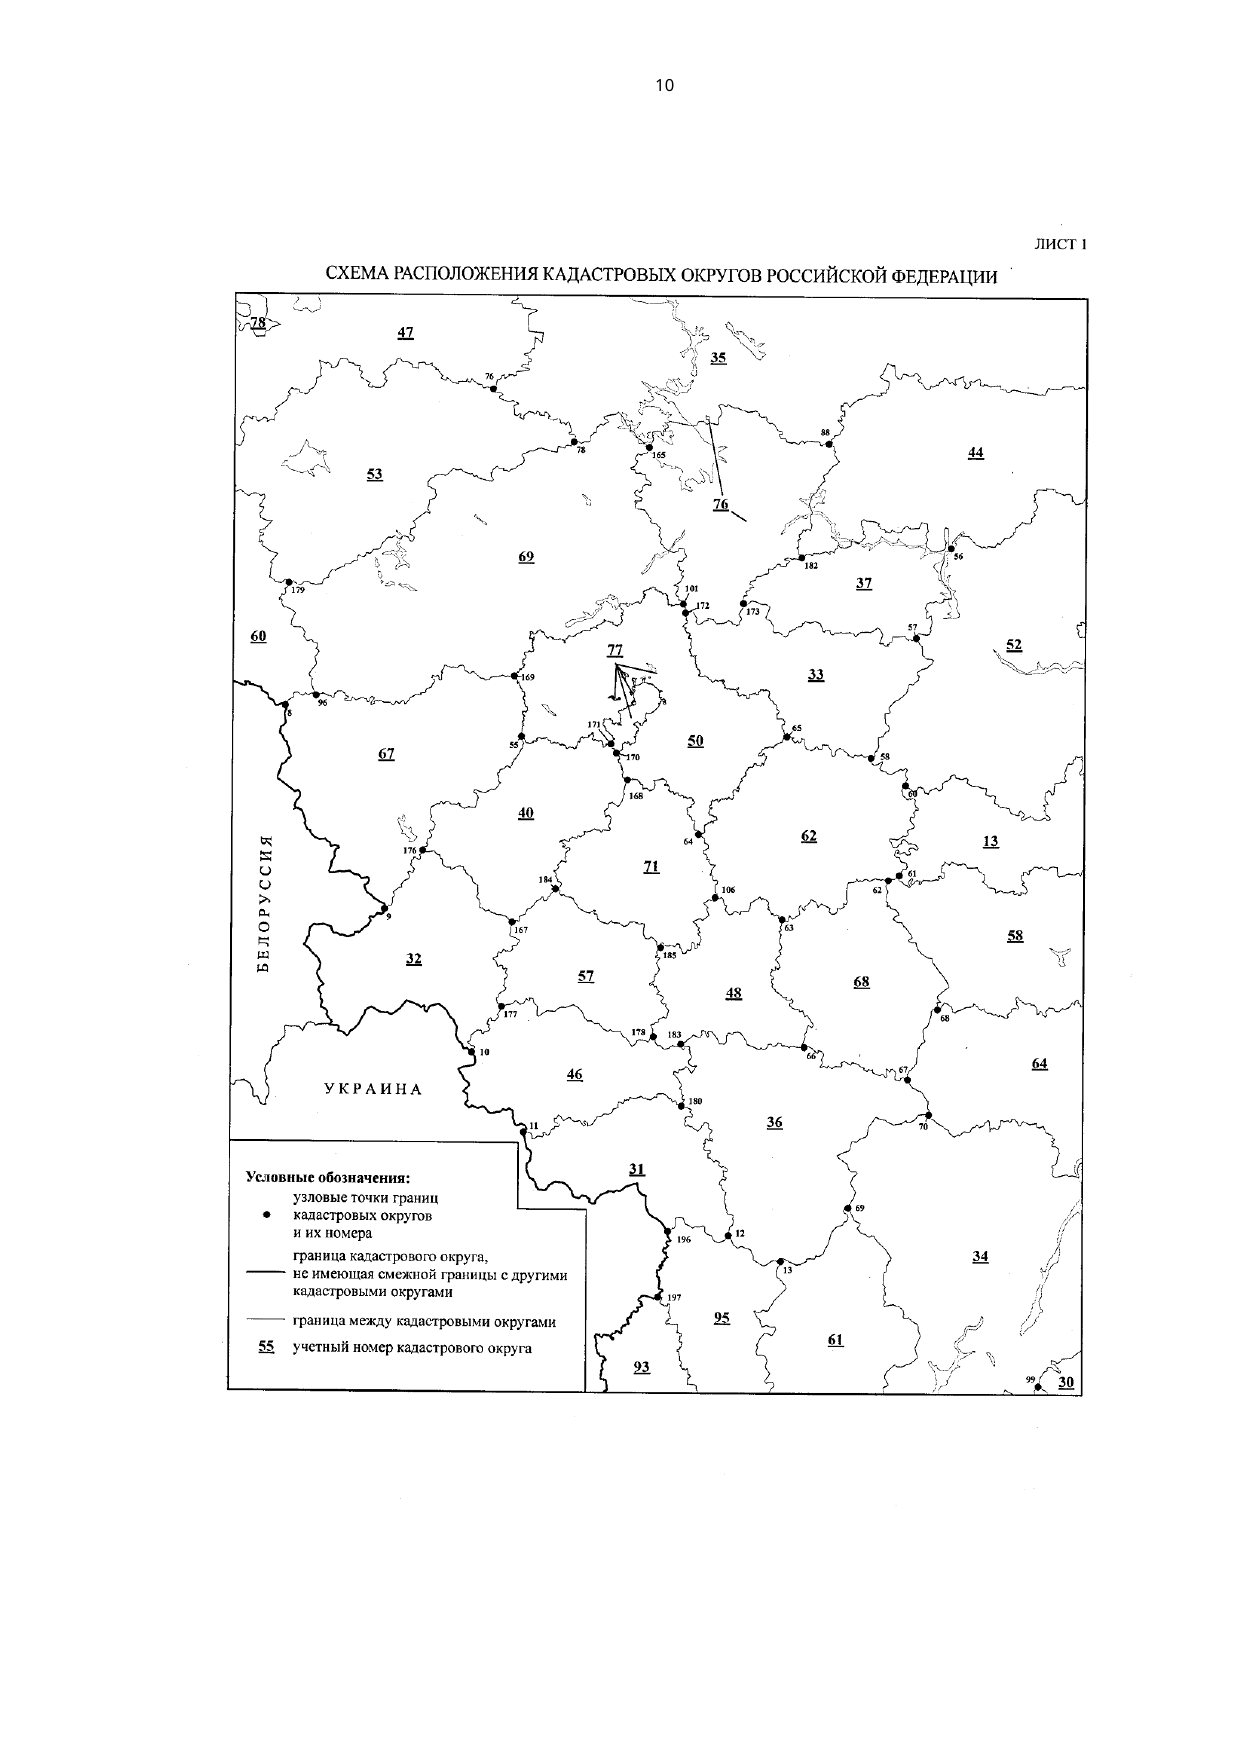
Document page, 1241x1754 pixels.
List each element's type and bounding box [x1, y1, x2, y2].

picture [177, 172, 1153, 1551]
